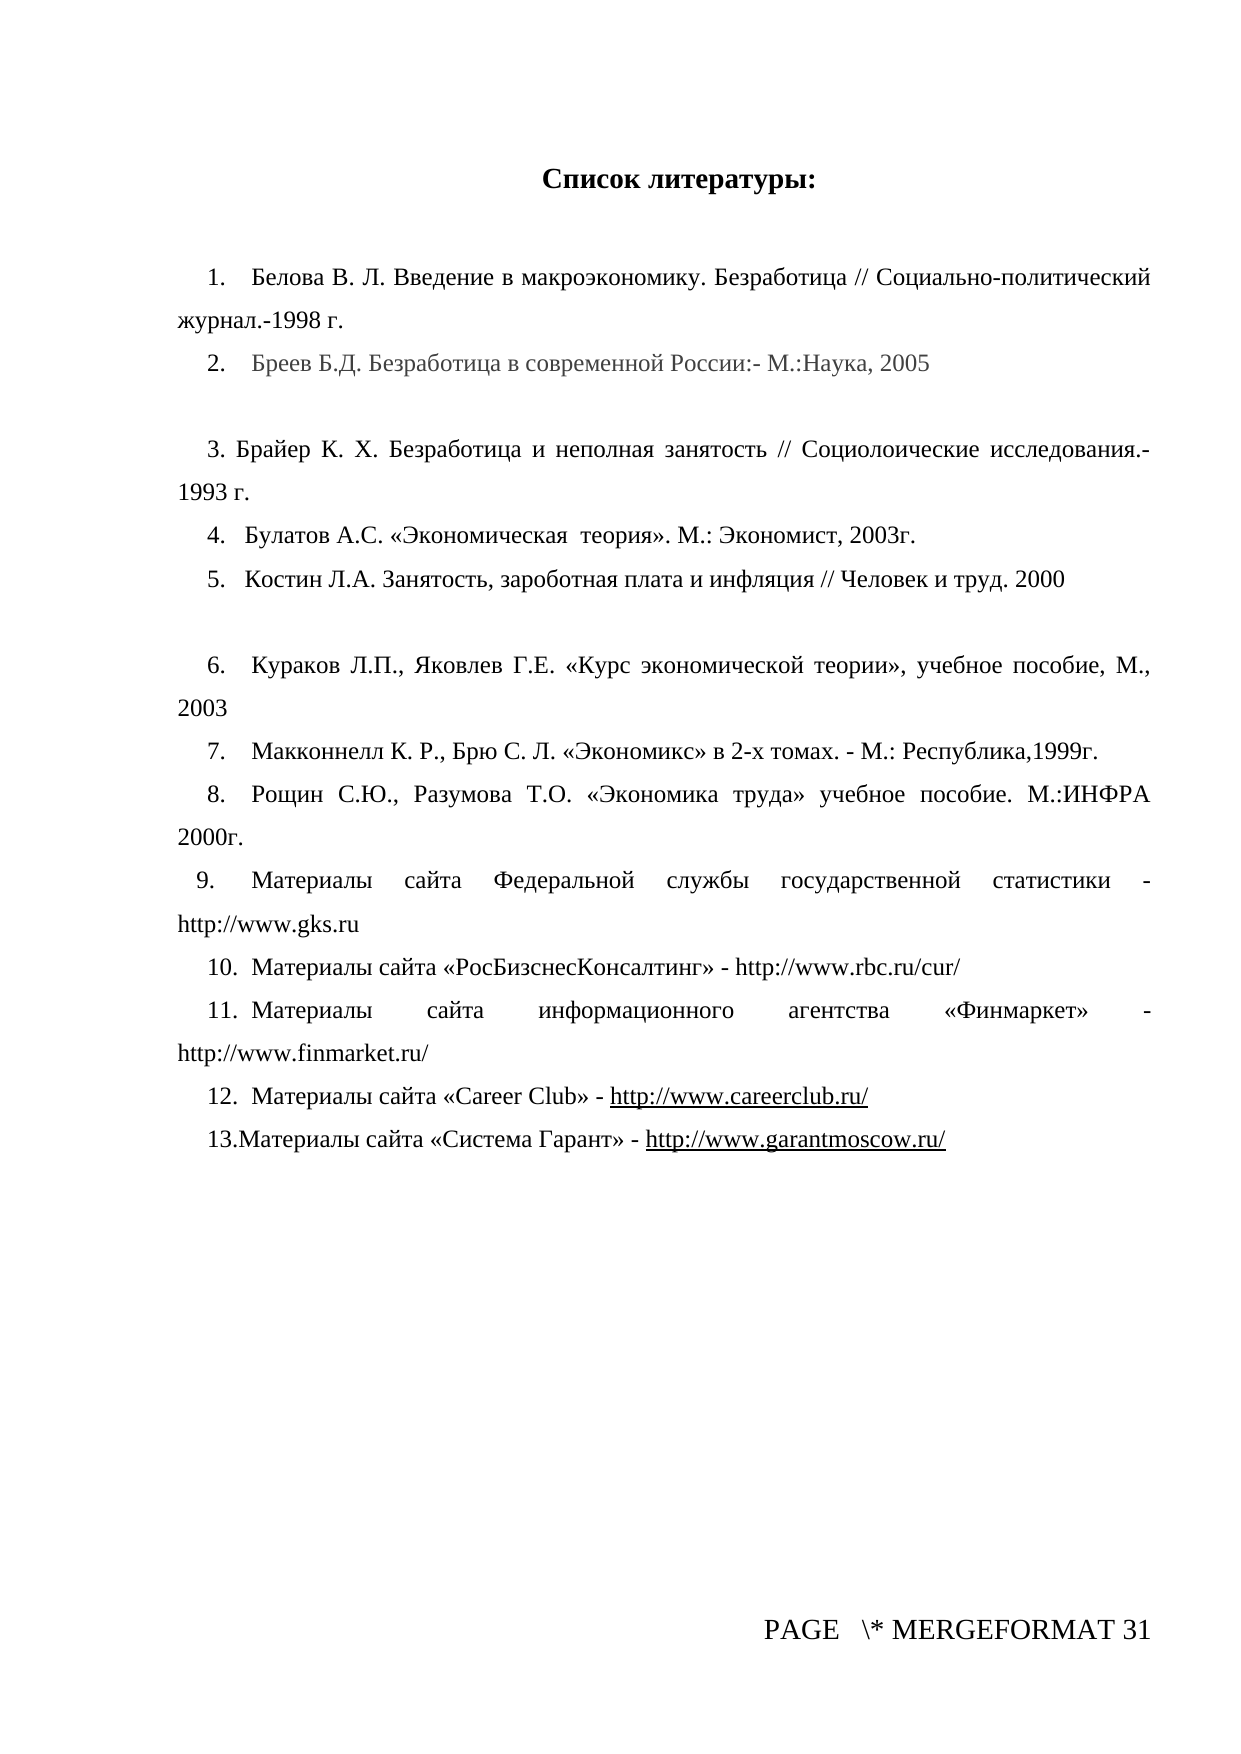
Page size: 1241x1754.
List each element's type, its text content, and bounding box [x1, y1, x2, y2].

text 12. Материалы сайта «Career Club» - http://www.careerclub.ru/ [177, 1081, 1152, 1110]
list Булатов А.С. «Экономическая теория». М.: Экономист, 2003г. [207, 521, 1152, 549]
text Список литературы: [177, 161, 1152, 195]
list Белова В. Л. Введение в макроэкономику. Безработица // Социально-политический журнал.-1998 г. [177, 262, 1152, 334]
text 10. Материалы сайта «РосБизснесКонсалтинг» - http://www.rbc.ru/cur/ [177, 952, 1152, 981]
text 6. Кураков Л.П., Яковлев Г.Е. «Курс экономической теории», учебное пособие, М., 2003 [177, 650, 1152, 722]
text 7. Макконнелл К. Р., Брю С. Л. «Экономикс» в 2-х томах. - М.: Республика,1999г. [177, 736, 1152, 765]
text 8. Рощин С.Ю., Разумова Т.О. «Экономика труда» учебное пособие. М.:ИНФРА 2000г. [177, 779, 1152, 851]
text 3. Брайер К. Х. Безработица и неполная занятость // Социолоические исследования.-1993 г. [177, 434, 1152, 506]
text 9. Материалы сайта Федеральной службы государственной статистики - http://www.gks.ru [177, 866, 1152, 937]
list Бреев Б.Д. Безработица в современной России:- М.:Наука, 2005 [177, 348, 1152, 377]
text 13.Материалы сайта «Система Гарант» - http://www.garantmoscow.ru/ [177, 1124, 1152, 1153]
list Костин Л.А. Занятость, зароботная плата и инфляция // Человек и труд. 2000 [207, 564, 1150, 592]
text 11. Материалы сайта информационного агентства «Финмаркет» - http://www.finmarket.ru/ [177, 995, 1152, 1067]
